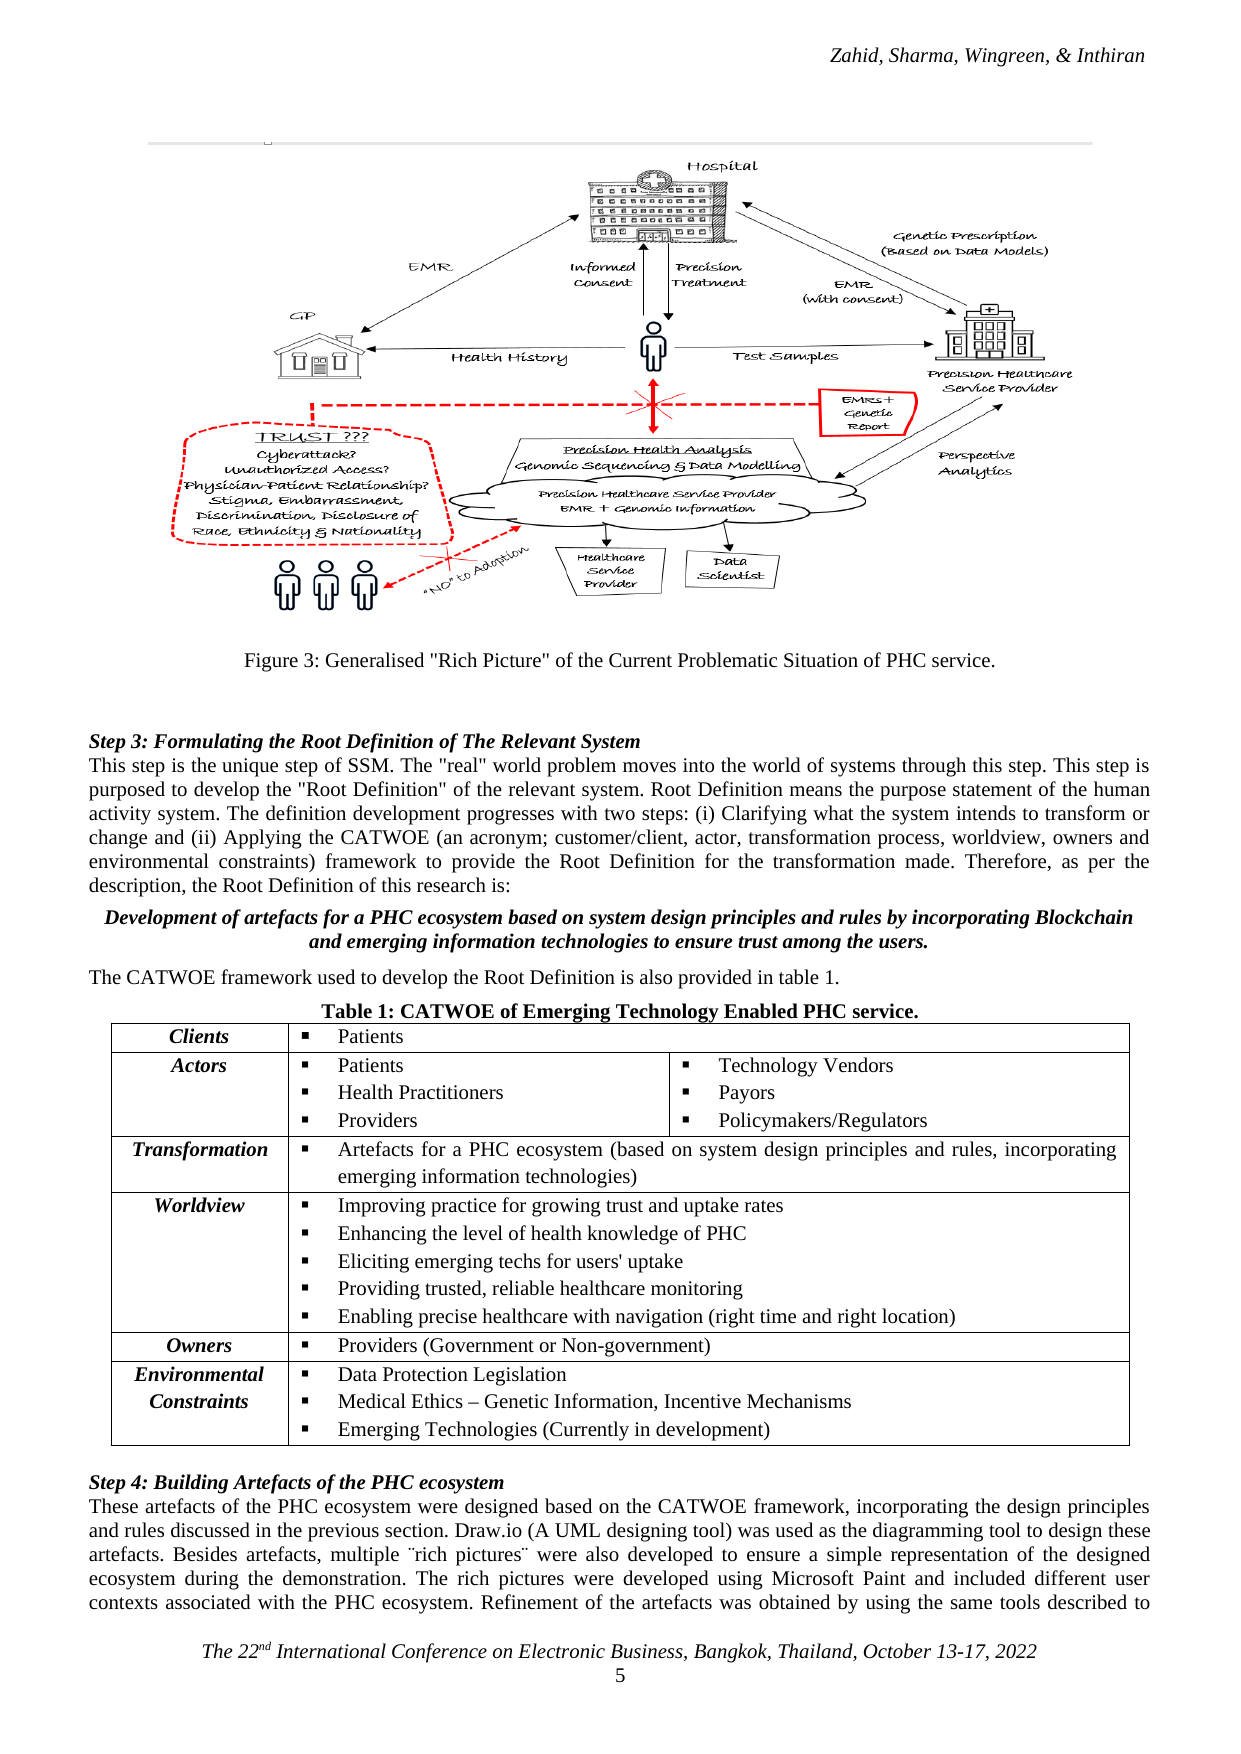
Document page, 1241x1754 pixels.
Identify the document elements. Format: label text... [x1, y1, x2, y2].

table_cell Transformation [112, 1137, 288, 1192]
picture [147, 142, 1093, 636]
table_cell Patients Health Practitioners Providers [289, 1053, 669, 1136]
table_cell Technology Vendors Payors Policymakers/Regulators [670, 1053, 1129, 1136]
subtitle Table 1: CATWOE of Emerging Technology Enabled PHC service. [89, 998, 1152, 1023]
text Figure 3: Generalised "Rich Picture" of the Current Problematic Situation of PHC service. [89, 648, 1152, 672]
text Step 4: Building Artefacts of the PHC ecosystem [89, 1470, 1152, 1494]
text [89, 1494, 1152, 1614]
table_cell Artefacts for a PHC ecosystem (based on system design principles and rules, incorporating emerging information technologies) [289, 1137, 1129, 1192]
text Development of artefacts for a PHC ecosystem based on system design principles and rules by incorporating Blockchain and emerging information technologies to ensure trust among the users. [89, 905, 1152, 953]
table_header Patients [289, 1024, 1129, 1052]
table_cell Data Protection Legislation Medical Ethics – Genetic Information, Incentive Mechanisms Emerging Technologies (Currently in development) [289, 1362, 1129, 1445]
table_header Clients [112, 1024, 288, 1052]
table_cell Improving practice for growing trust and uptake rates Enhancing the level of health knowledge of PHC Eliciting emerging techs for users' uptake Providing trusted, reliable healthcare monitoring Enabling precise healthcare with navigation (right time and right location) [289, 1193, 1129, 1332]
table_cell Actors [112, 1053, 288, 1136]
text This step is the unique step of SSM. The "real" world problem moves into the world of systems through this step. This step is purposed to develop the "Root Definition" of the relevant system. Root Definition means the purpose statement of the human activity system. The definition development progresses with two steps: (i) Clarifying what the system intends to transform or change and (ii) Applying the CATWOE (an acronym; customer/client, actor, transformation process, worldview, owners and environmental constraints) framework to provide the Root Definition for the transformation made. Therefore, as per the description, the Root Definition of this research is: [89, 753, 1152, 897]
table_cell Environmental Constraints [112, 1362, 288, 1445]
text The CATWOE framework used to develop the Root Definition is also provided in table 1. [89, 965, 1152, 989]
text Step 3: Formulating the Root Definition of The Relevant System [89, 729, 1152, 753]
table_cell Owners [112, 1333, 288, 1361]
table_cell Providers (Government or Non-government) [289, 1333, 1129, 1361]
table_cell Worldview [112, 1193, 288, 1332]
